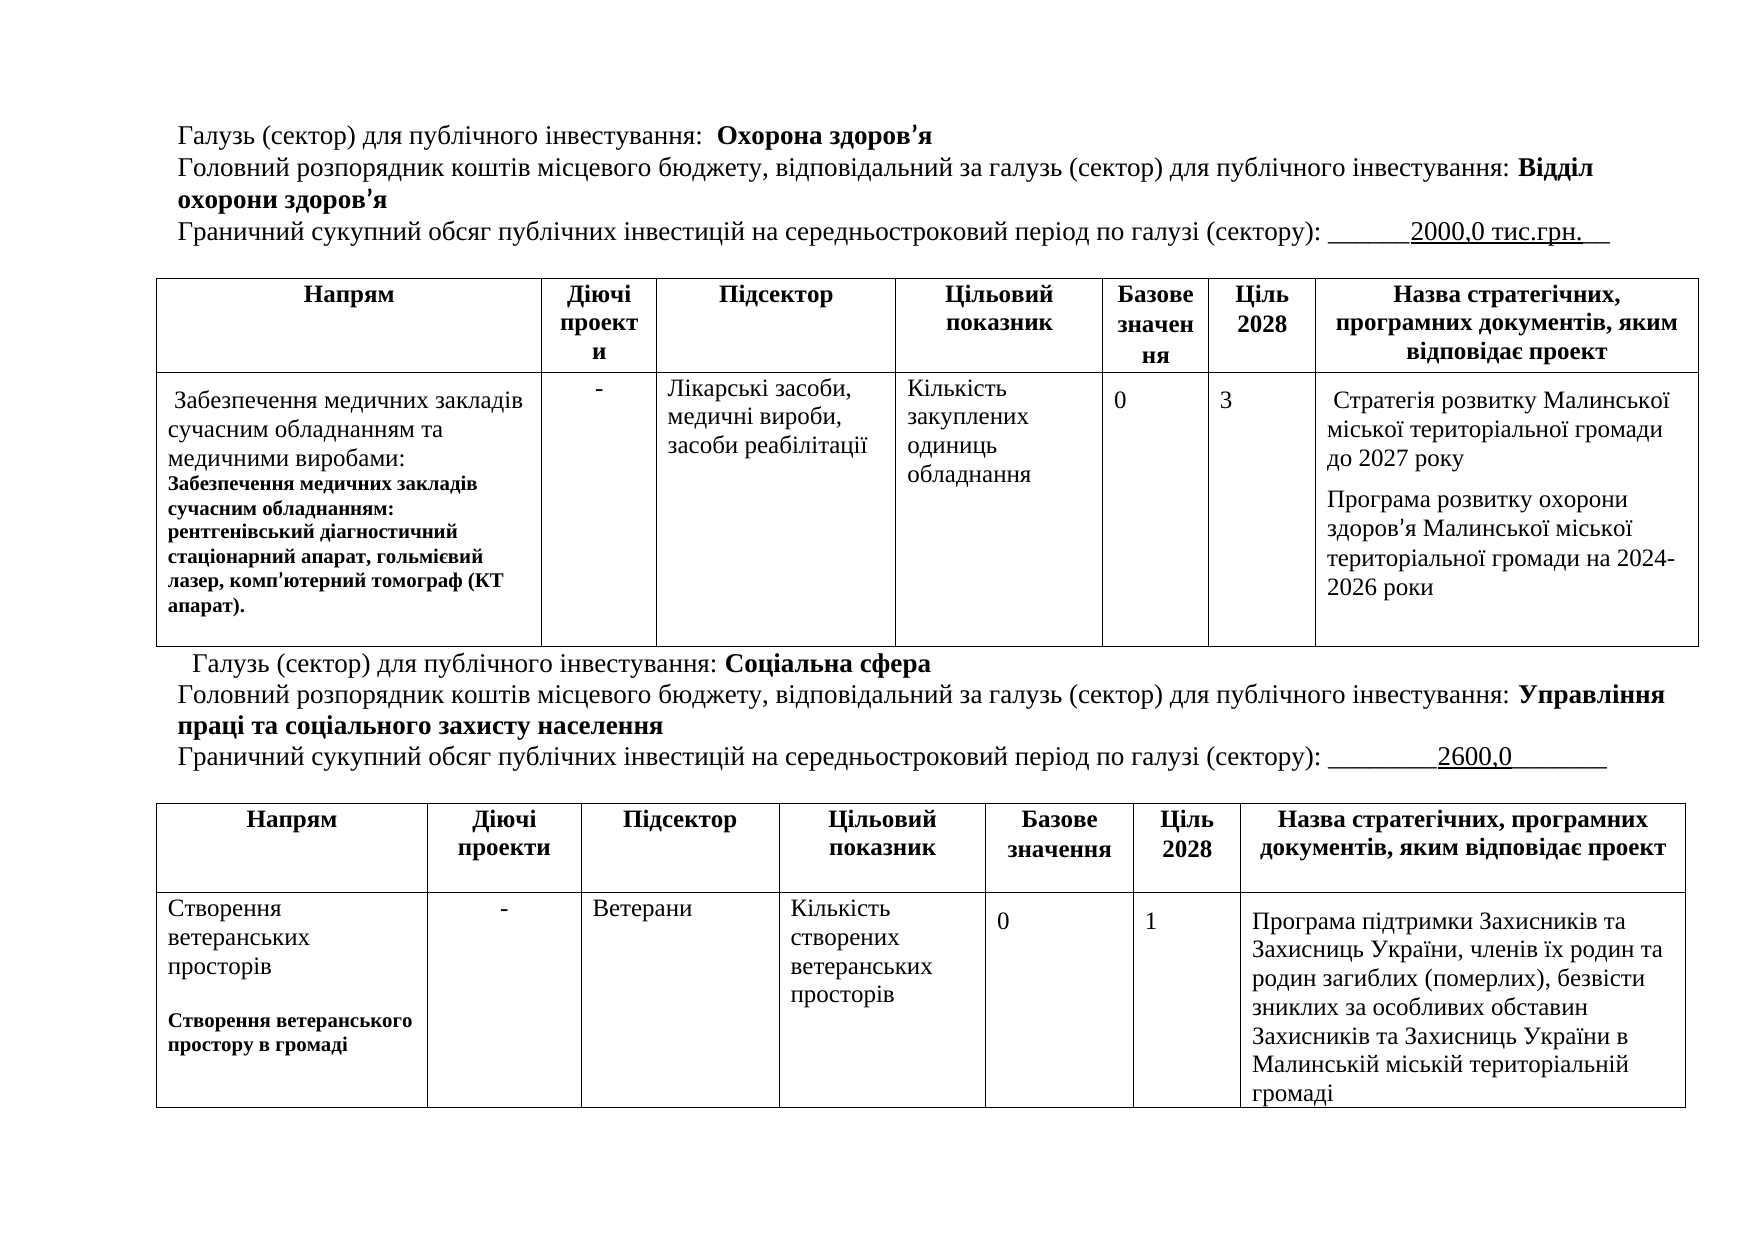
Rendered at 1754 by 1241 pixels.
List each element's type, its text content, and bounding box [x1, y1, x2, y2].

table_cell 3 [1209, 373, 1315, 646]
table_header Підсектор [657, 279, 895, 372]
table_cell 0 [1103, 373, 1208, 646]
table_cell Програма підтримки Захисників та Захисниць України, членів їх родин та родин загиблих (померлих), безвісти зниклих за особливих обставин Захисників та Захисниць України в Малинській міській територіальній громаді [1241, 893, 1685, 1107]
table_header Діючі проекти [542, 279, 656, 372]
table_header Підсектор [582, 804, 779, 892]
table_cell Ветерани [582, 893, 779, 1107]
text Граничний сукупний обсяг публічних інвестицій на середньостроковий період по галузі (сектору): ______2000,0 тис.грн.__ [177, 215, 1695, 246]
text Галузь (сектор) для публічного інвестування: Соціальна сфера [177, 647, 1695, 678]
table_header Базове значення [1103, 279, 1208, 372]
table_header Базове значення [986, 804, 1133, 892]
table_header Ціль 2028 [1209, 279, 1315, 372]
table_header Цільовий показник [896, 279, 1102, 372]
table_cell - [428, 893, 581, 1107]
text Галузь (сектор) для публічного інвестування: Охорона здоров’я [177, 118, 1695, 151]
table_cell Забезпечення медичних закладів сучасним обладнанням та медичними виробами: Забезпечення медичних закладів сучасним обладнанням: рентгенівський діагностичний стаціонарний апарат, гольмієвий лазер, комп’ютерний томограф (КТ апарат). [157, 373, 541, 646]
table_cell 1 [1134, 893, 1240, 1107]
table_header Цільовий показник [780, 804, 985, 892]
table_header Напрям [157, 804, 427, 892]
text Головний розпорядник коштів місцевого бюджету, відповідальний за галузь (сектор) для публічного інвестування: Управління праці та соціального захисту населення [177, 678, 1695, 740]
table_cell Лікарські засоби, медичні вироби, засоби реабілітації [657, 373, 895, 646]
text Граничний сукупний обсяг публічних інвестицій на середньостроковий період по галузі (сектору): ________2600,0_______ [177, 740, 1695, 771]
table_cell Кількість створених ветеранських просторів [780, 893, 985, 1107]
table_cell Кількість закуплених одиниць обладнання [896, 373, 1102, 646]
table_header Діючі проекти [428, 804, 581, 892]
table_header Назва стратегічних, програмних документів, яким відповідає проект [1316, 279, 1698, 372]
table_cell 0 [986, 893, 1133, 1107]
table_header Напрям [157, 279, 541, 372]
text Головний розпорядник коштів місцевого бюджету, відповідальний за галузь (сектор) для публічного інвестування: Відділ охорони здоров’я [177, 151, 1695, 215]
table_cell Створення ветеранських просторів Створення ветеранського простору в громаді [157, 893, 427, 1107]
table_cell - [542, 373, 656, 646]
table_header Ціль 2028 [1134, 804, 1240, 892]
table_header Назва стратегічних, програмних документів, яким відповідає проект [1241, 804, 1685, 892]
table_cell Стратегія розвитку Малинської міської територіальної громади до 2027 року Програма розвитку охорони здоров’я Малинської міської територіальної громади на 2024-2026 роки [1316, 373, 1698, 646]
